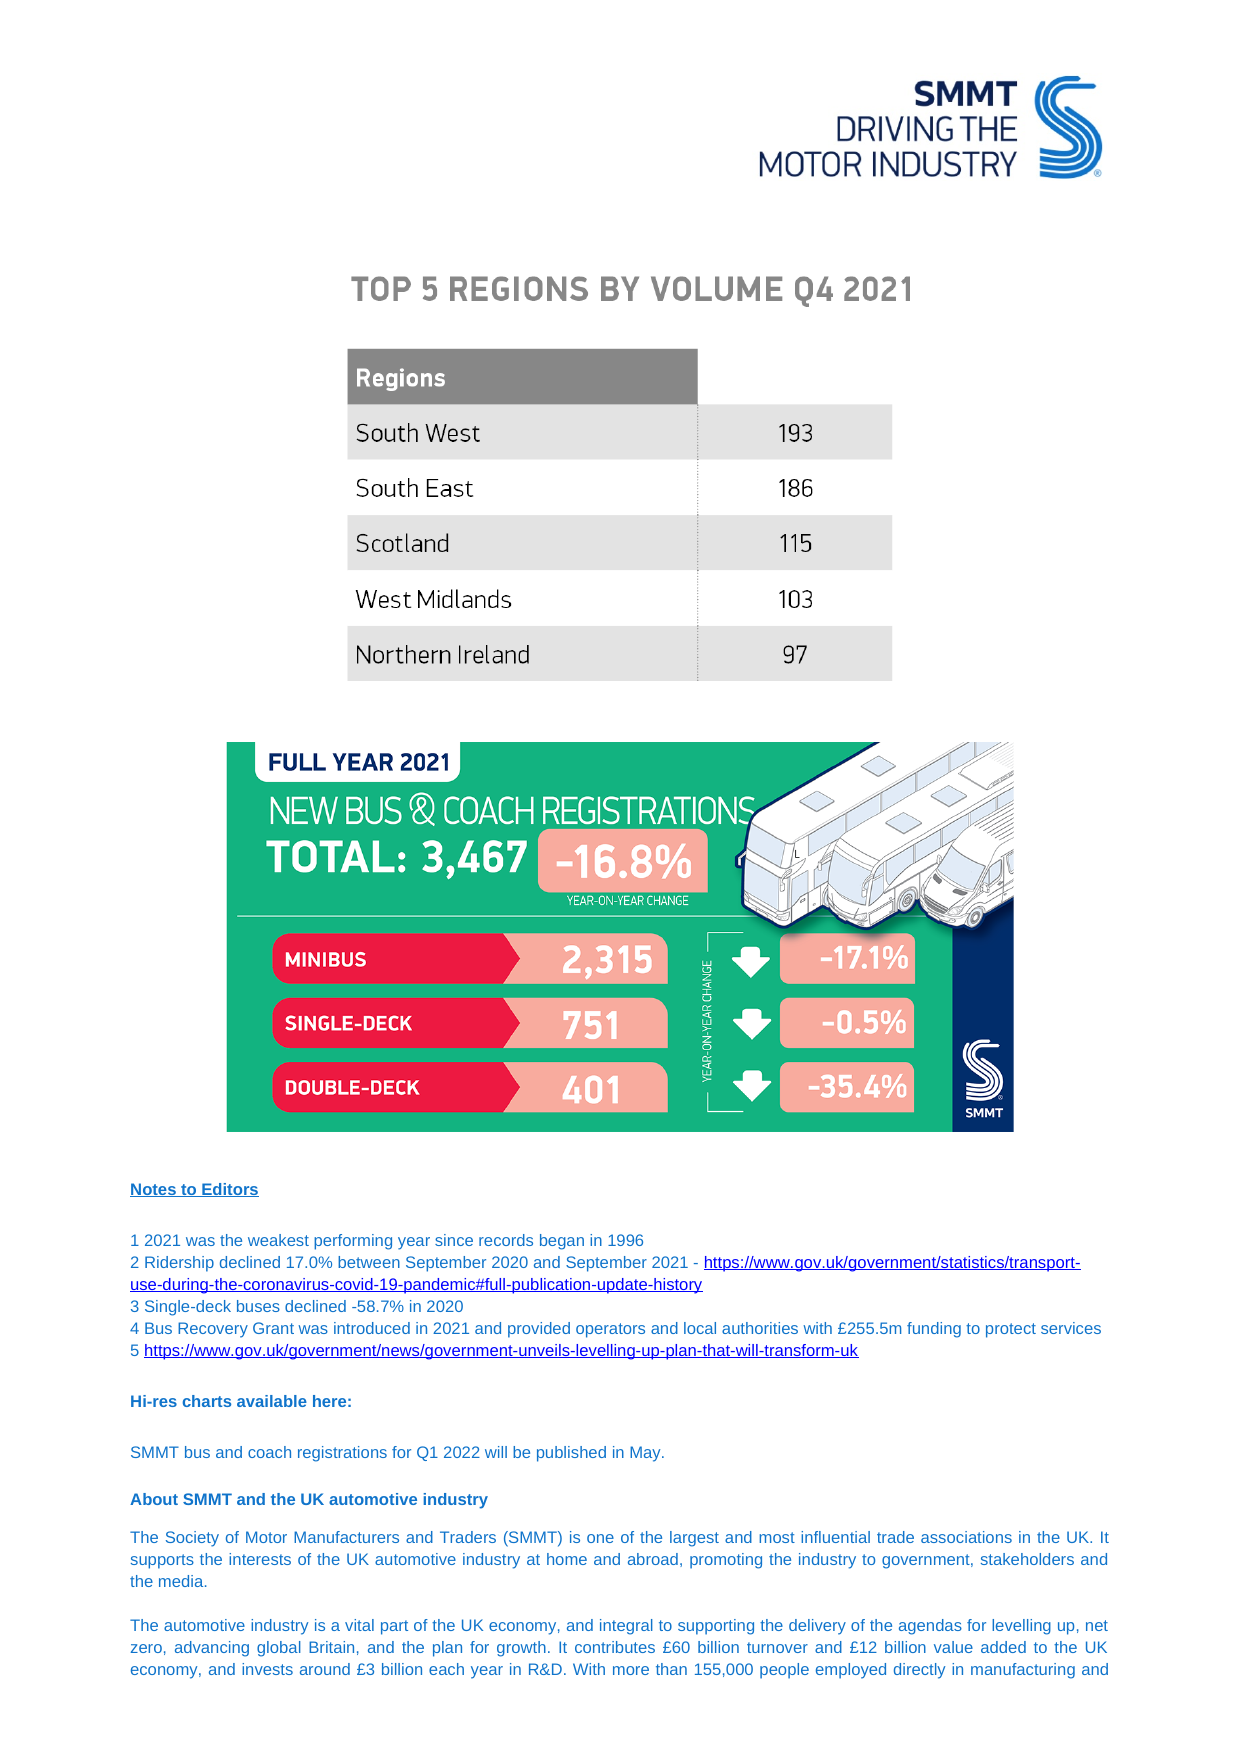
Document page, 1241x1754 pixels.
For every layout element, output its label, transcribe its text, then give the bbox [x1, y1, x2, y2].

text The Society of Motor Manufacturers and Traders (SMMT) is one of the largest and most influential trade associations in the UK. It supports the interests of the UK automotive industry at home and abroad, promoting the industry to government, stakeholders and the media. [130, 1528, 1110, 1591]
picture [752, 73, 1111, 181]
text 1 2021 was the weakest performing year since records began in 1996 2 Ridership declined 17.0% between September 2020 and September 2021 - https://www.gov.uk/government/statistics/transport-use-during-the-coronavirus-covid-19-pandemic#full-publication-update-history 3 Single-deck buses declined -58.7% in 2020 4 Bus Recovery Grant was introduced in 2021 and provided operators and local authorities with £255.5m funding to protect services 5 https://www.gov.uk/government/news/government-unveils-levelling-up-plan-that-will-transform-uk [130, 1231, 1110, 1360]
picture [300, 221, 940, 739]
picture [226, 742, 1014, 1132]
text Hi-res charts available here: [130, 1392, 1110, 1411]
text Notes to Editors [130, 1179, 1110, 1199]
text About SMMT and the UK automotive industry [130, 1490, 1110, 1509]
text SMMT bus and coach registrations for Q1 2022 will be published in May. [130, 1443, 1110, 1462]
